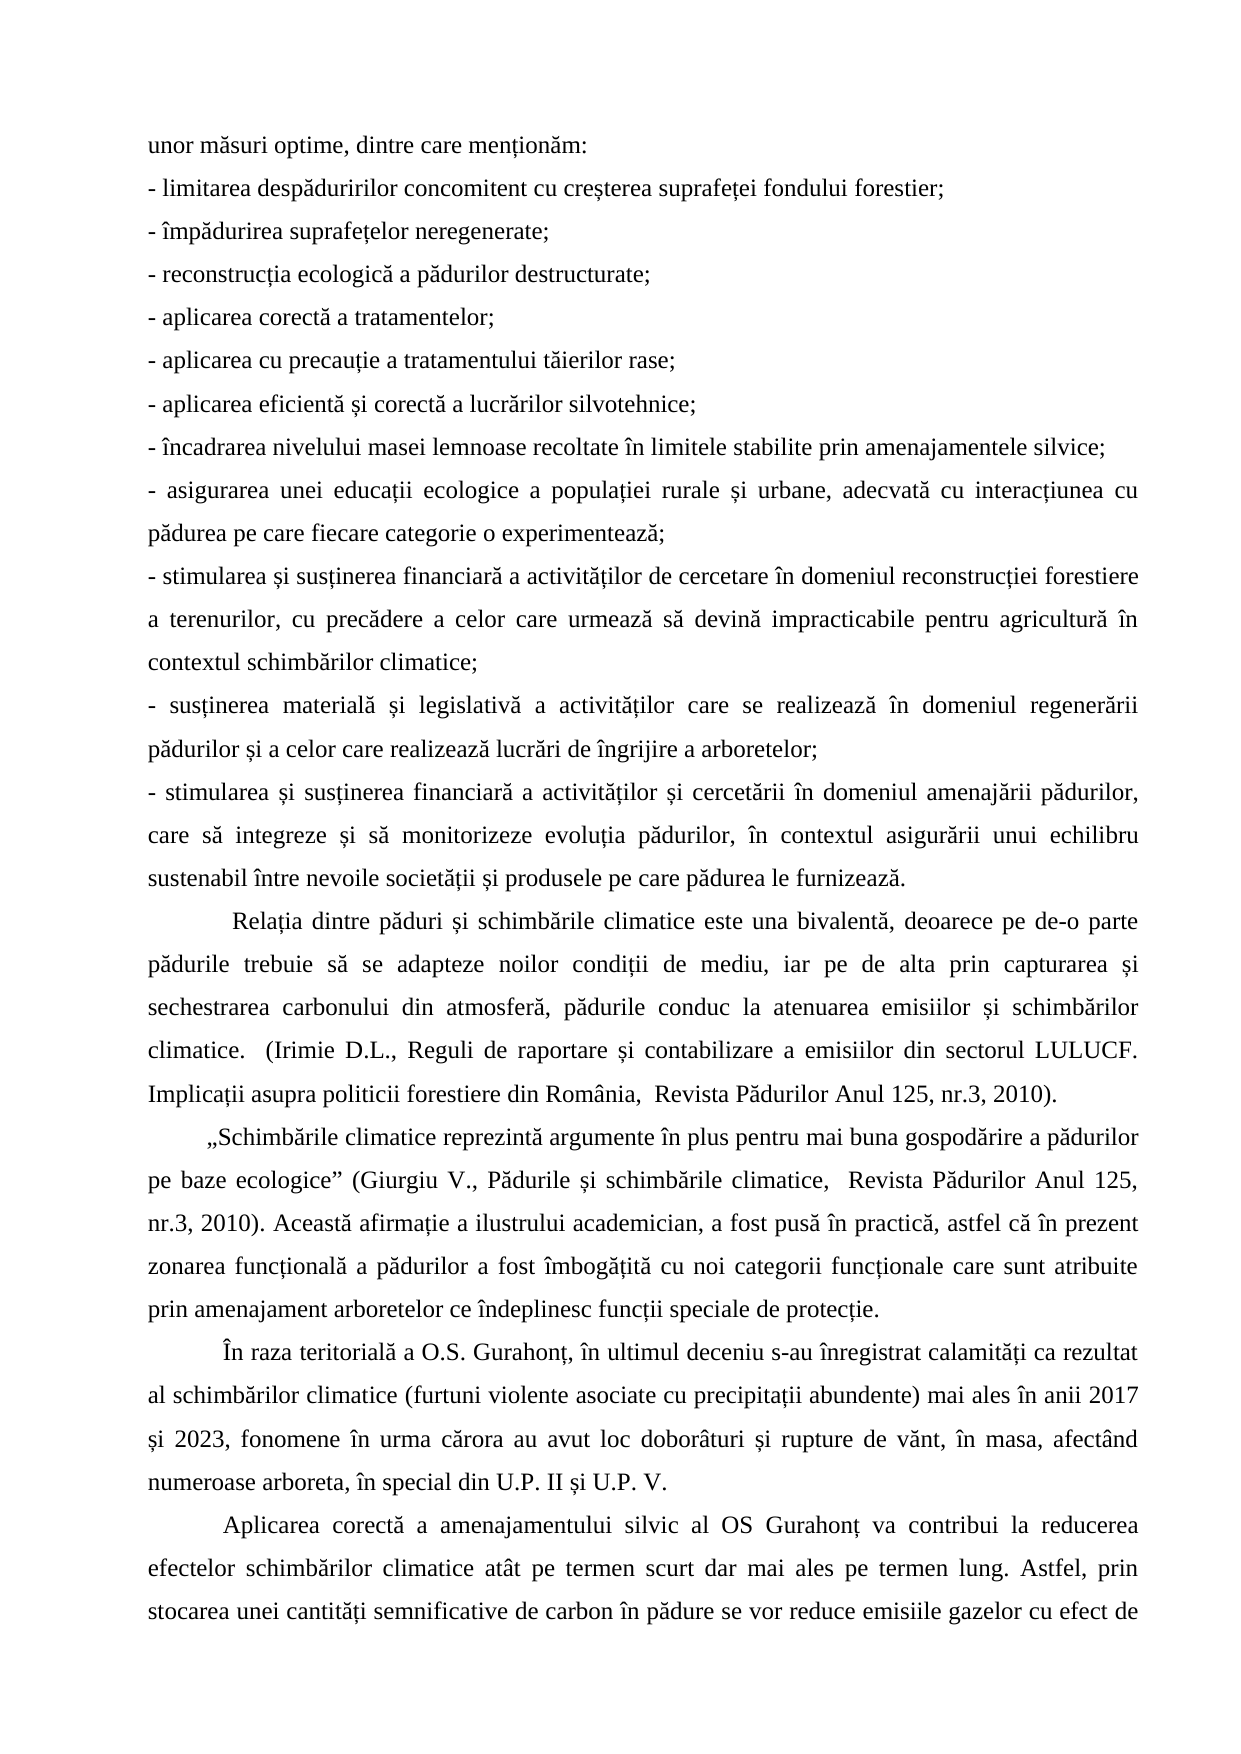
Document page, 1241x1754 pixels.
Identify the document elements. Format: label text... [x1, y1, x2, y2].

text - susținerea materială și legislativă a activităților care se realizează în domeniul regenerării pădurilor și a celor care realizează lucrări de îngrijire a arboretelor; [148, 691, 1140, 762]
text - încadrarea nivelului masei lemnoase recoltate în limitele stabilite prin amenajamentele silvice; [148, 432, 1140, 461]
text - împădurirea suprafețelor neregenerate; [148, 216, 1140, 245]
text În vederea atenuării consecințelor provocate de schimbările climatice se impune adoptarea unor măsuri optime, dintre care menționăm: [148, 130, 1140, 159]
text Relația dintre păduri și schimbările climatice este una bivalentă, deoarece pe de-o parte pădurile trebuie să se adapteze noilor condiții de mediu, iar pe de alta prin capturarea și sechestrarea carbonului din atmosferă, pădurile conduc la atenuarea emisiilor și schimbărilor climatice. (Irimie D.L., Reguli de raportare și contabilizare a emisiilor din sectorul LULUCF. Implicații asupra politicii forestiere din România, Revista Pădurilor Anul 125, nr.3, 2010). [148, 906, 1140, 1107]
text În raza teritorială a O.S. Gurahonț, în ultimul deceniu s-au înregistrat calamități ca rezultat al schimbărilor climatice (furtuni violente asociate cu precipitații abundente) mai ales în anii 2017 și 2023, fonomene în urma cărora au avut loc doborâturi și rupture de vănt, în masa, afectând numeroase arboreta, în special din U.P. II și U.P. V. [148, 1337, 1140, 1496]
text - aplicarea cu precauție a tratamentului tăierilor rase; [148, 346, 1140, 374]
text - aplicarea eficientă și corectă a lucrărilor silvotehnice; [148, 389, 1140, 417]
text - limitarea despăduririlor concomitent cu creșterea suprafeței fondului forestier; [148, 173, 1140, 202]
text - asigurarea unei educații ecologice a populației rurale și urbane, adecvată cu interacțiunea cu pădurea pe care fiecare categorie o experimentează; [148, 475, 1140, 547]
text - aplicarea corectă a tratamentelor; [148, 302, 1140, 331]
text „Schimbările climatice reprezintă argumente în plus pentru mai buna gospodărire a pădurilor pe baze ecologice” (Giurgiu V., Pădurile și schimbările climatice, Revista Pădurilor Anul 125, nr.3, 2010). Această afirmație a ilustrului academician, a fost pusă în practică, astfel că în prezent zonarea funcțională a pădurilor a fost îmbogățită cu noi categorii funcționale care sunt atribuite prin amenajament arboretelor ce îndeplinesc funcții speciale de protecție. [148, 1122, 1140, 1323]
text - reconstrucția ecologică a pădurilor destructurate; [148, 259, 1140, 288]
text - stimularea și susținerea financiară a activităților de cercetare în domeniul reconstrucției forestiere a terenurilor, cu precădere a celor care urmează să devină impracticabile pentru agricultură în contextul schimbărilor climatice; [148, 561, 1140, 676]
text - stimularea și susținerea financiară a activităților și cercetării în domeniul amenajării pădurilor, care să integreze și să monitorizeze evoluția pădurilor, în contextul asigurării unui echilibru sustenabil între nevoile societății și produsele pe care pădurea le furnizează. [148, 777, 1140, 892]
